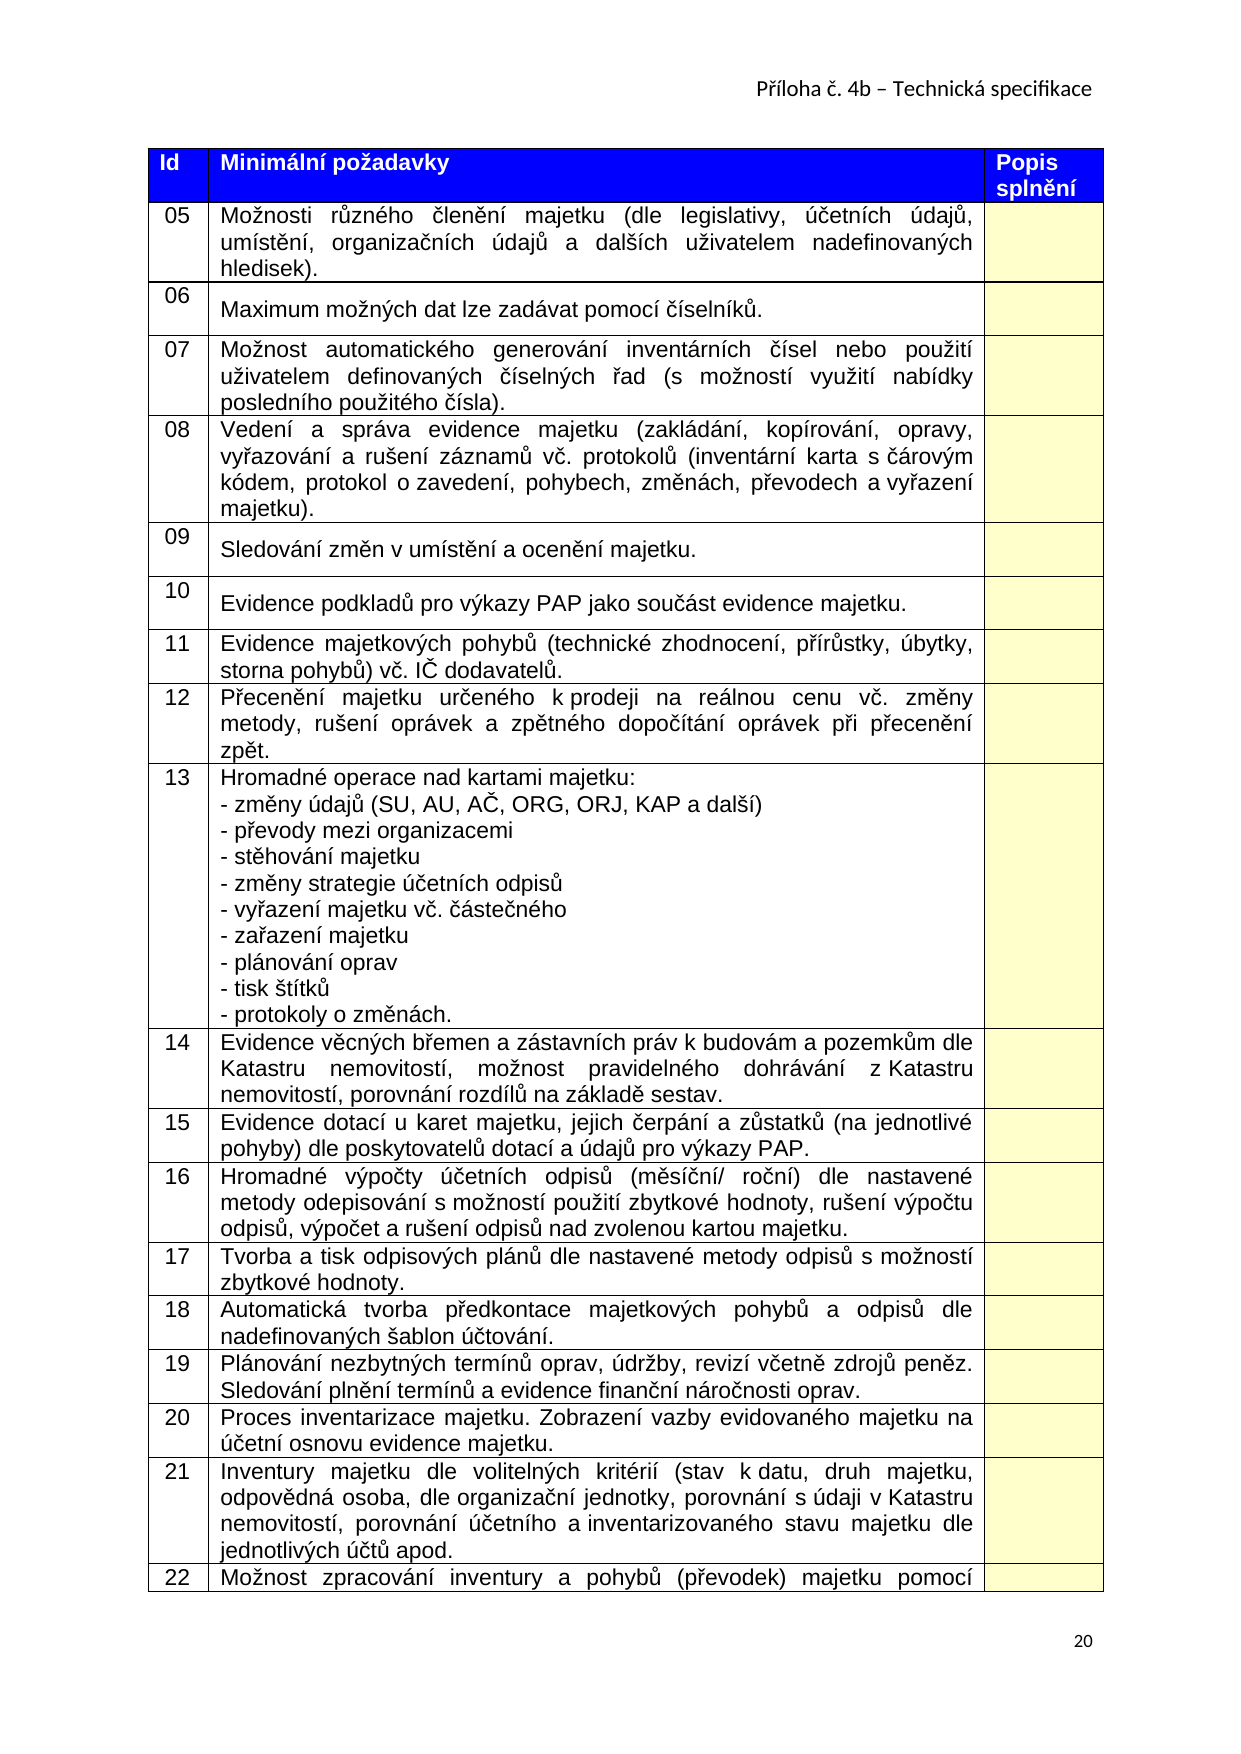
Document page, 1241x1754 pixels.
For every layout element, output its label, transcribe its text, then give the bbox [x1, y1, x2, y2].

table_cell [149, 416, 208, 522]
table_cell [149, 684, 208, 763]
table_cell Tvorba a tisk odpisových plánů dle nastavené metody odpisů s možností zbytkové hodnoty. [209, 1243, 984, 1295]
table_cell [985, 764, 1103, 1028]
table_cell Evidence majetkových pohybů (technické zhodnocení, přírůstky, úbytky, storna pohybů) vč. IČ dodavatelů. [209, 630, 984, 683]
table_cell Evidence věcných břemen a zástavních práv k budovám a pozemkům dle Katastru nemovitostí, možnost pravidelného dohrávání z Katastru nemovitostí, porovnání rozdílů na základě sestav. [209, 1029, 984, 1108]
table_cell [149, 764, 208, 1028]
table_cell [149, 336, 208, 415]
table_cell [149, 577, 208, 629]
table_cell [149, 1243, 208, 1295]
table_cell [149, 523, 208, 576]
table_cell Možnosti různého členění majetku (dle legislativy, účetních údajů, umístění, organizačních údajů a dalších uživatelem nadefinovaných hledisek). [209, 203, 984, 281]
table_cell [149, 1029, 208, 1108]
table_cell [149, 1564, 208, 1591]
table_cell [149, 1350, 208, 1403]
table_cell Proces inventarizace majetku. Zobrazení vazby evidovaného majetku na účetní osnovu evidence majetku. [209, 1404, 984, 1457]
table_cell Přecenění majetku určeného k prodeji na reálnou cenu vč. změny metody, rušení oprávek a zpětného dopočítání oprávek při přecenění zpět. [209, 684, 984, 763]
table_cell Hromadné výpočty účetních odpisů (měsíční/ roční) dle nastavené metody odepisování s možností použití zbytkové hodnoty, rušení výpočtu odpisů, výpočet a rušení odpisů nad zvolenou kartou majetku. [209, 1163, 984, 1242]
table_cell [149, 1163, 208, 1242]
table_cell Hromadné operace nad kartami majetku: - změny údajů (SU, AU, AČ, ORG, ORJ, KAP a další) - převody mezi organizacemi - stěhování majetku - změny strategie účetních odpisů - vyřazení majetku vč. částečného - zařazení majetku - plánování oprav - tisk štítků - protokoly o změnách. [209, 764, 984, 1028]
table_cell [985, 1350, 1103, 1403]
table_cell Evidence dotací u karet majetku, jejich čerpání a zůstatků (na jednotlivé pohyby) dle poskytovatelů dotací a údajů pro výkazy PAP. [209, 1109, 984, 1162]
table_cell [985, 336, 1103, 415]
table_cell [985, 1163, 1103, 1242]
table_cell Evidence podkladů pro výkazy PAP jako součást evidence majetku. [209, 577, 984, 629]
table_cell Vedení a správa evidence majetku (zakládání, kopírování, opravy, vyřazování a rušení záznamů vč. protokolů (inventární karta s čárovým kódem, protokol o zavedení, pohybech, změnách, převodech a vyřazení majetku). [209, 416, 984, 522]
table_cell [149, 283, 208, 335]
table_cell Sledování změn v umístění a ocenění majetku. [209, 523, 984, 576]
table_cell Maximum možných dat lze zadávat pomocí číselníků. [209, 283, 984, 335]
table_header Id [149, 149, 208, 201]
table_cell Plánování nezbytných termínů oprav, údržby, revizí včetně zdrojů peněz. Sledování plnění termínů a evidence finanční náročnosti oprav. [209, 1350, 984, 1403]
table_cell [985, 577, 1103, 629]
table_cell [985, 203, 1103, 281]
table_cell [149, 1404, 208, 1457]
table_cell [149, 1296, 208, 1349]
table_cell Možnost automatického generování inventárních čísel nebo použití uživatelem definovaných číselných řad (s možností využití nabídky posledního použitého čísla). [209, 336, 984, 415]
table_cell [149, 1109, 208, 1162]
table_cell [985, 1243, 1103, 1295]
table_cell [149, 1458, 208, 1563]
table_cell [985, 1029, 1103, 1108]
table_cell [985, 1458, 1103, 1563]
table_cell [985, 523, 1103, 576]
table_header Popis splnění [985, 149, 1103, 201]
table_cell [209, 1564, 984, 1591]
table_cell [985, 684, 1103, 763]
table_cell [985, 283, 1103, 335]
table_cell Automatická tvorba předkontace majetkových pohybů a odpisů dle nadefinovaných šablon účtování. [209, 1296, 984, 1349]
table_header Minimální požadavky [209, 149, 984, 201]
table_cell [149, 630, 208, 683]
table_cell [985, 1296, 1103, 1349]
table_cell [985, 630, 1103, 683]
table_cell [985, 1564, 1103, 1591]
table_cell [985, 1109, 1103, 1162]
table_cell [985, 416, 1103, 522]
table_cell [149, 203, 208, 281]
table_cell Inventury majetku dle volitelných kritérií (stav k datu, druh majetku, odpovědná osoba, dle organizační jednotky, porovnání s údaji v Katastru nemovitostí, porovnání účetního a inventarizovaného stavu majetku dle jednotlivých účtů apod. [209, 1458, 984, 1563]
table_cell [985, 1404, 1103, 1457]
